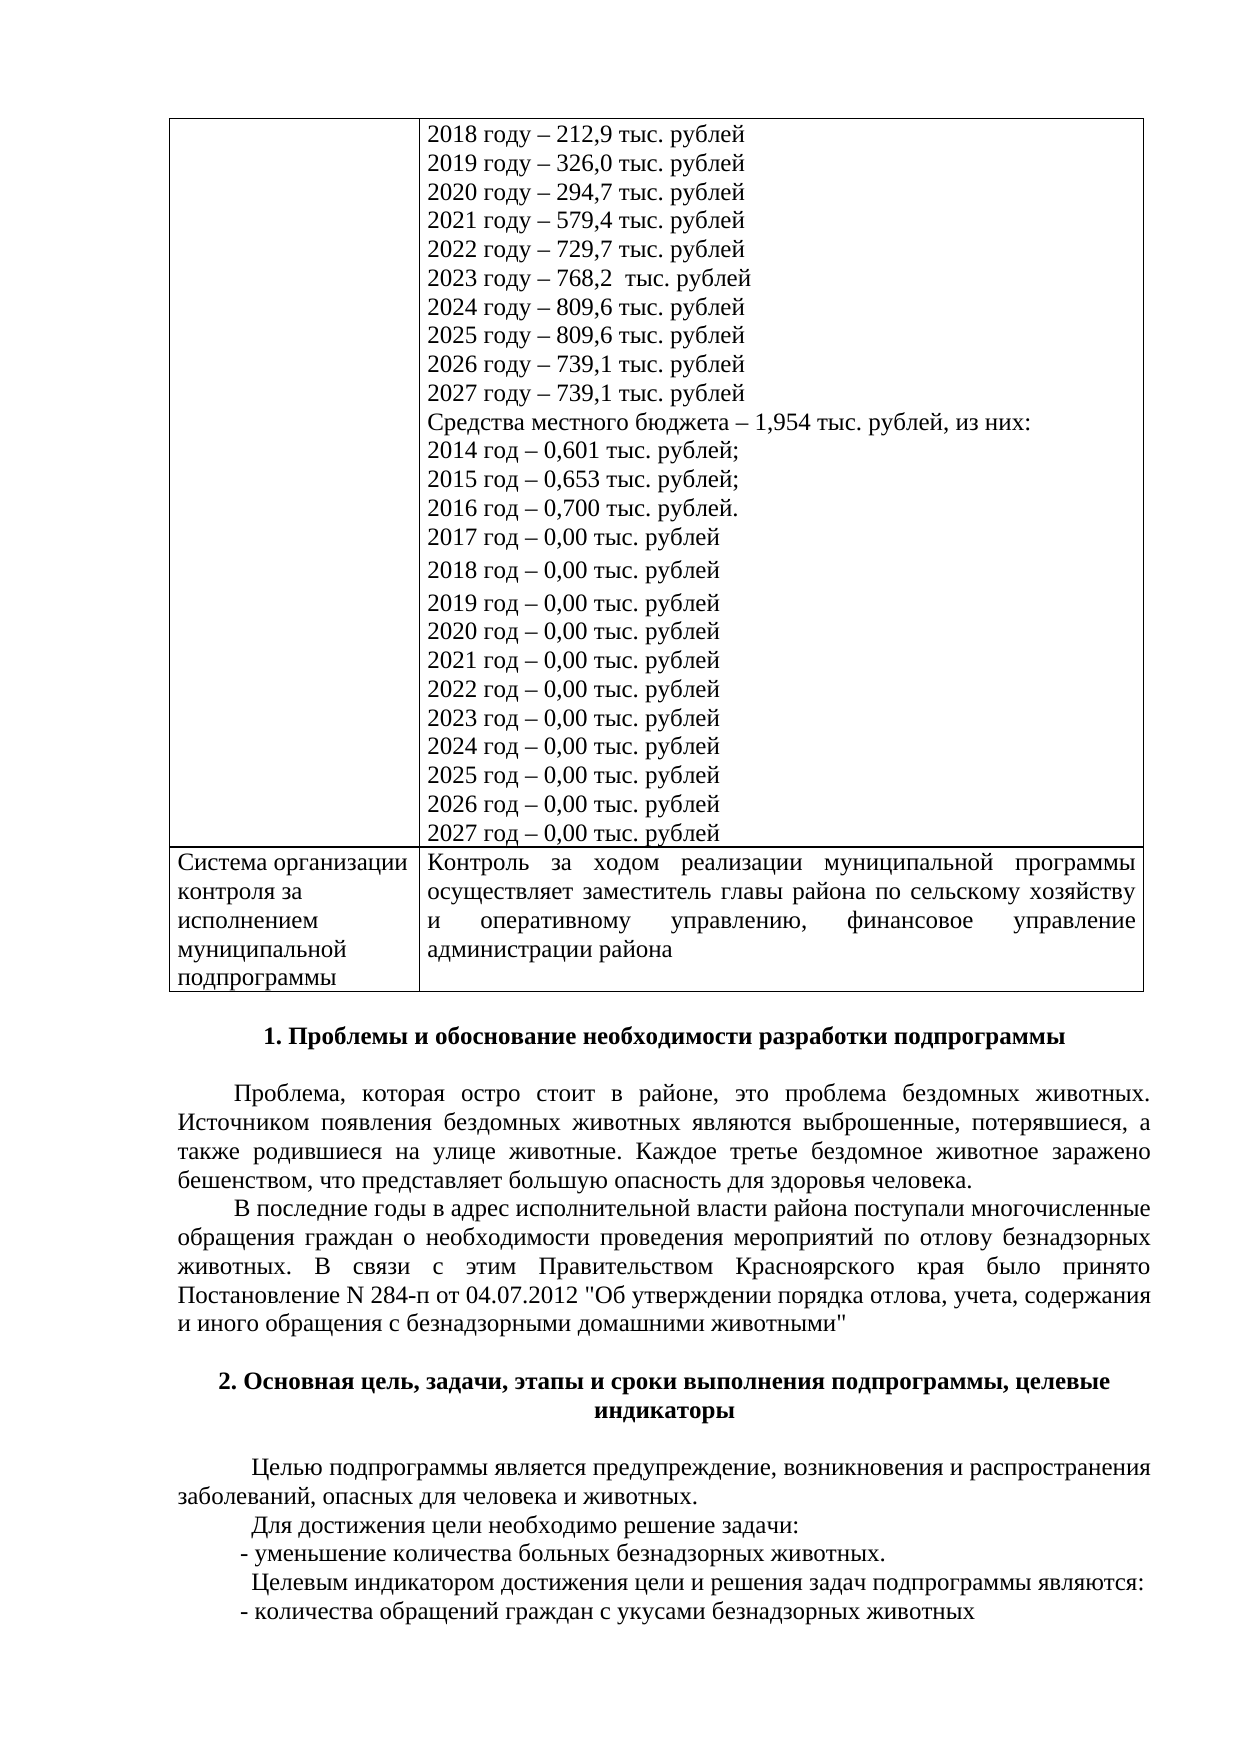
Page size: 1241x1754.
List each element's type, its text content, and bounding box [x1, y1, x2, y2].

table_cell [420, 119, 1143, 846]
text Для достижения цели необходимо решение задачи: [177, 1510, 1152, 1538]
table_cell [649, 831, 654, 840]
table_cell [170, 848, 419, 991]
text Целью подпрограммы является предупреждение, возникновения и распространения заболеваний, опасных для человека и животных. [177, 1452, 1152, 1510]
text Целевым индикатором достижения цели и решения задач подпрограммы являются: [177, 1567, 1152, 1596]
text Проблема, которая остро стоит в районе, это проблема бездомных животных. Источником появления бездомных животных являются выброшенные, потерявшиеся, а также родившиеся на улице животные. Каждое третье бездомное животное заражено бешенством, что представляет большую опасность для здоровья человека. [177, 1078, 1152, 1193]
text В последние годы в адрес исполнительной власти района поступали многочисленные обращения граждан о необходимости проведения мероприятий по отлову безнадзорных животных. В связи с этим Правительством Красноярского края было принято Постановление N 284-п от 04.07.2012 "Об утверждении порядка отлова, учета, содержания и иного обращения с безнадзорными домашними животными" [177, 1193, 1152, 1337]
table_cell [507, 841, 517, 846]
text - уменьшение количества больных безнадзорных животных. [177, 1538, 1152, 1567]
text 2. Основная цель, задачи, этапы и сроки выполнения подпрограммы, целевые индикаторы [177, 1366, 1152, 1423]
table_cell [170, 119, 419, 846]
text - количества обращений граждан с укусами безнадзорных животных [177, 1596, 1152, 1625]
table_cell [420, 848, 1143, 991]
text 1. Проблемы и обоснование необходимости разработки подпрограммы [177, 1021, 1152, 1050]
